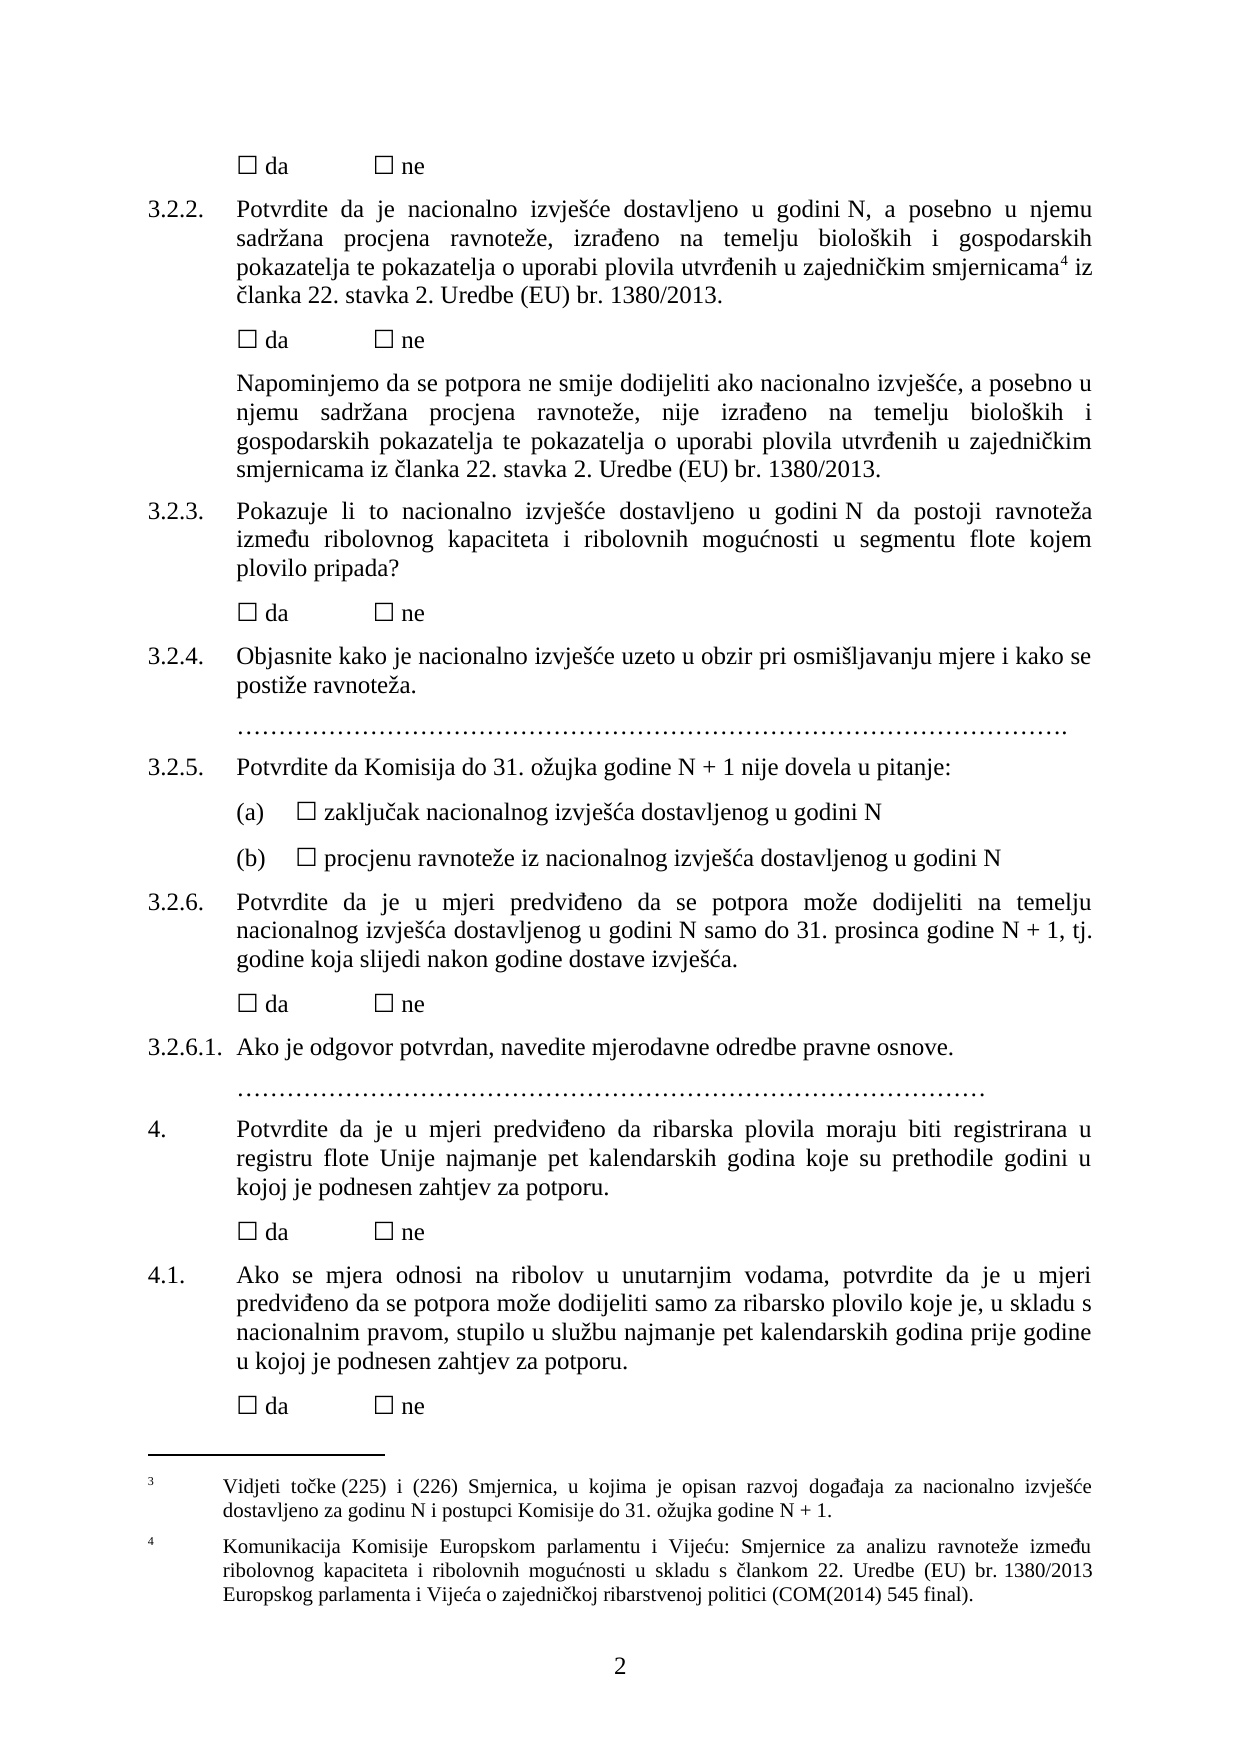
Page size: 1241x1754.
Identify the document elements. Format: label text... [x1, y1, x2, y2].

text 3.2.3. Pokazuje li to nacionalno izvješće dostavljeno u godini N da postoji ravnoteža između ribolovnog kapaciteta i ribolovnih mogućnosti u segmentu flote kojem plovilo pripada? [148, 496, 1093, 582]
text 4. Potvrdite da je u mjeri predviđeno da ribarska plovila moraju biti registrirana u registru flote Unije najmanje pet kalendarskih godina koje su prethodile godini u kojoj je podnesen zahtjev za potporu. [148, 1114, 1093, 1201]
text da ne [236, 322, 1093, 356]
text Napominjemo da se potpora ne smije dodijeliti ako nacionalno izvješće, a posebno u njemu sadržana procjena ravnoteže, nije izrađeno na temelju bioloških i gospodarskih pokazatelja te pokazatelja o uporabi plovila utvrđenih u zajedničkim smjernicama iz članka 22. stavka 2. Uredbe (EU) br. 1380/2013. [236, 368, 1093, 483]
text 3.2.2. Potvrdite da je nacionalno izvješće dostavljeno u godini N, a posebno u njemu sadržana procjena ravnoteže, izrađeno na temelju bioloških i gospodarskih pokazatelja te pokazatelja o uporabi plovila utvrđenih u zajedničkim smjernicama iz članka 22. stavka 2. Uredbe (EU) br. 1380/2013. [148, 194, 1093, 309]
text ……………………………………………………………………………… [236, 1073, 1093, 1102]
text da ne [236, 1387, 1093, 1421]
text (b) procjenu ravnoteže iz nacionalnog izvješća dostavljenog u godini N [236, 840, 1093, 874]
text ………………………………………………………………………………………. [236, 711, 1093, 740]
text da ne [236, 1213, 1093, 1247]
text 4.1. Ako se mjera odnosi na ribolov u unutarnjim vodama, potvrdite da je u mjeri predviđeno da se potpora može dodijeliti samo za ribarsko plovilo koje je, u skladu s nacionalnim pravom, stupilo u službu najmanje pet kalendarskih godina prije godine u kojoj je podnesen zahtjev za potporu. [148, 1260, 1093, 1375]
text 3.2.4. Objasnite kako je nacionalno izvješće uzeto u obzir pri osmišljavanju mjere i kako se postiže ravnoteža. [148, 641, 1093, 698]
text 3.2.5. Potvrdite da Komisija do 31. ožujka godine N + 1 nije dovela u pitanje: [148, 752, 1093, 781]
text da ne [236, 985, 1093, 1019]
text (a) zaključak nacionalnog izvješća dostavljenog u godini N [236, 793, 1093, 828]
text 3.2.6. Potvrdite da je u mjeri predviđeno da se potpora može dodijeliti na temelju nacionalnog izvješća dostavljenog u godini N samo do 31. prosinca godine N + 1, tj. godine koja slijedi nakon godine dostave izvješća. [148, 887, 1093, 973]
text da ne [236, 148, 1093, 182]
text 3.2.6.1. Ako je odgovor potvrdan, navedite mjerodavne odredbe pravne osnove. [148, 1032, 1093, 1061]
text da ne [236, 594, 1093, 628]
